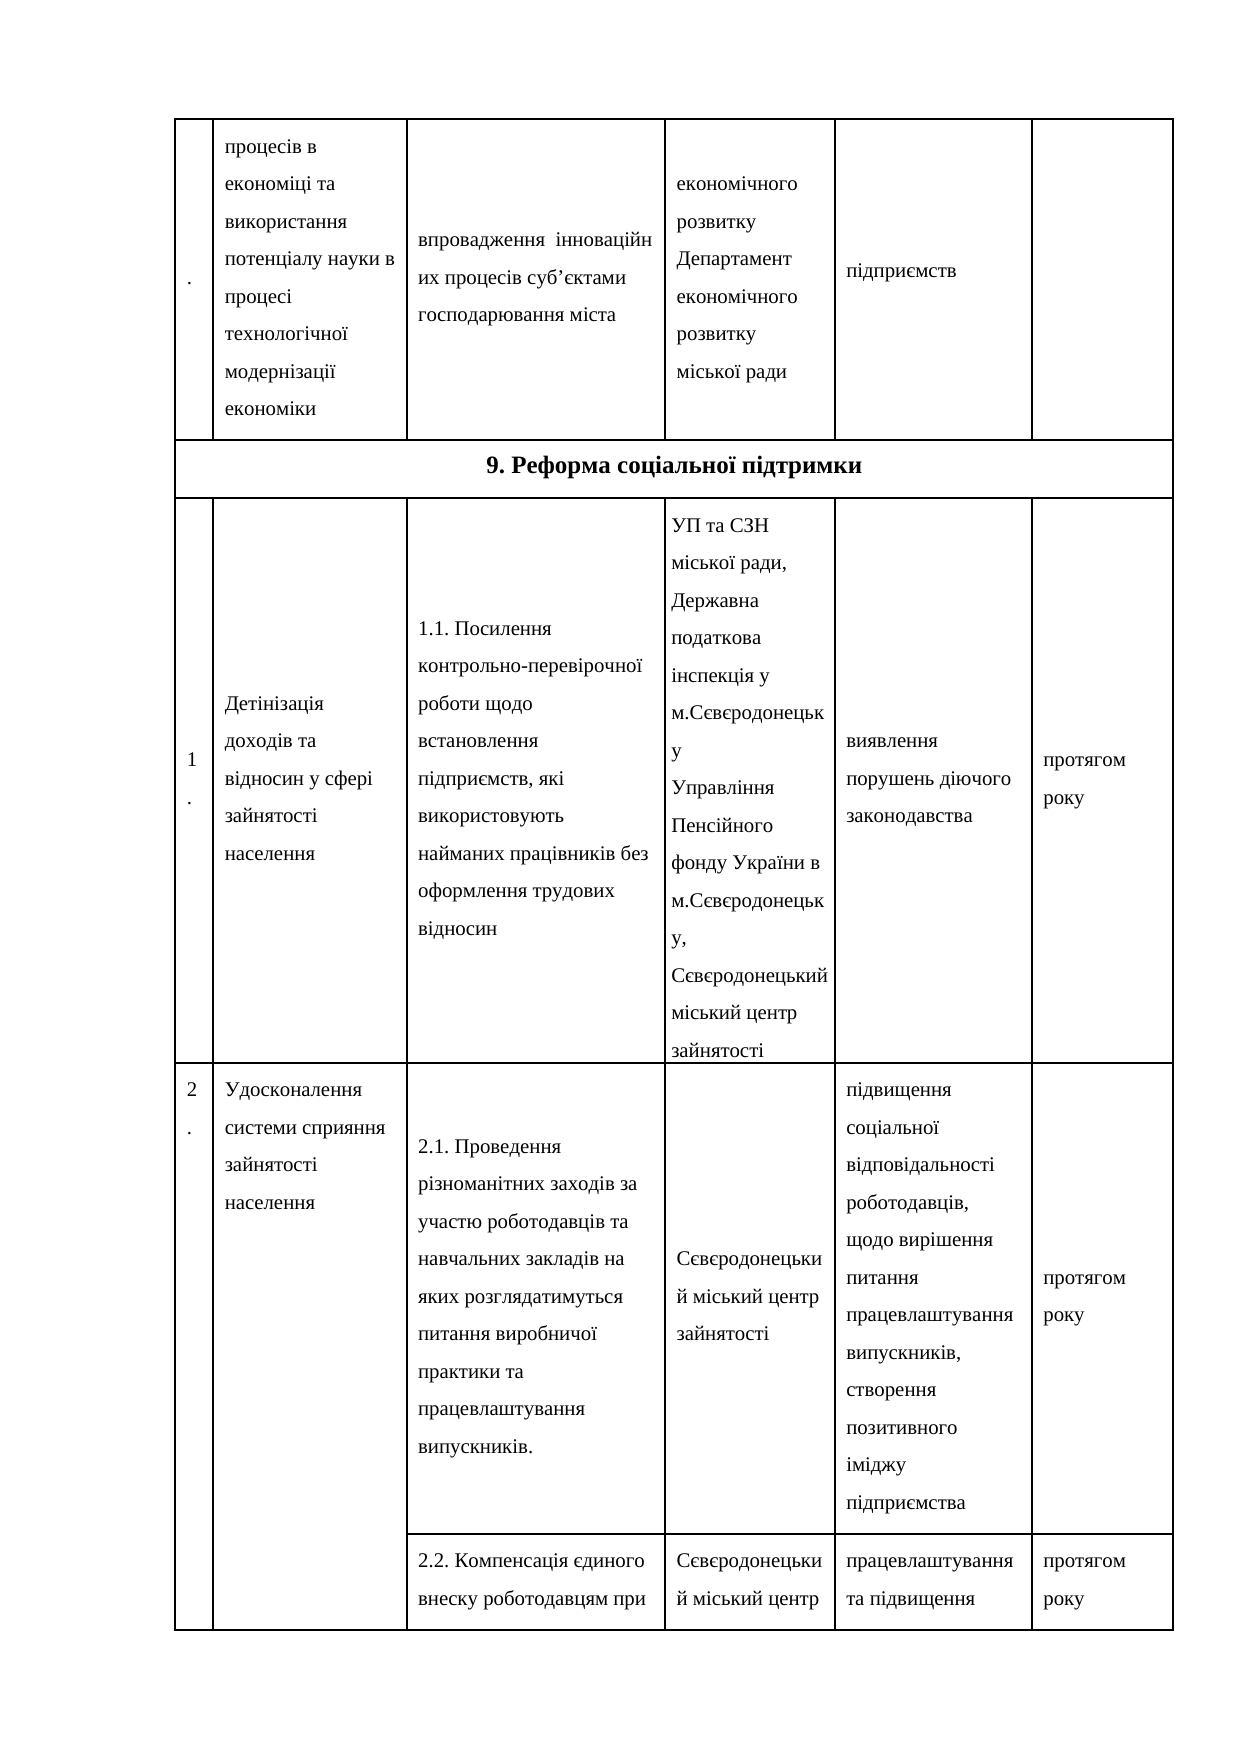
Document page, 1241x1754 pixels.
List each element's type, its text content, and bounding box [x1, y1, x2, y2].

table_cell 1. [176, 499, 212, 1062]
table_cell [666, 1535, 834, 1628]
table_cell протягом року [1033, 499, 1172, 1062]
table_cell Сєвєродонецький міський центр зайнятості [666, 1064, 834, 1533]
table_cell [214, 120, 406, 439]
table_cell Удосконалення системи сприяння зайнятості населення [214, 1064, 406, 1628]
table_cell 2.1. Проведення різноманітних заходів за участю роботодавців та навчальних закладів на яких розглядатимуться питання виробничої практики та працевлаштування випускників. [408, 1064, 664, 1533]
table_cell протягом року [1033, 1064, 1172, 1533]
table_cell 9. Реформа соціальної підтримки [176, 441, 1172, 497]
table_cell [408, 1535, 664, 1628]
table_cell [836, 120, 1031, 439]
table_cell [836, 1535, 1031, 1628]
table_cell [666, 120, 834, 439]
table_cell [408, 120, 664, 439]
table_cell підвищення соціальної відповідальності роботодавців, щодо вирішення питання працевлаштування випускників, створення позитивного іміджу підприємства [836, 1064, 1031, 1533]
table_cell виявлення порушень діючого законодавства [836, 499, 1031, 1062]
table_cell 4. [176, 120, 212, 439]
table_cell 1.1. Посилення контрольно-перевірочної роботи щодо встановлення підприємств, які використовують найманих працівників без оформлення трудових відносин [408, 499, 664, 1062]
table_cell 2. [176, 1064, 212, 1628]
table_cell Детінізація доходів та відносин у сфері зайнятості населення [214, 499, 406, 1062]
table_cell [1033, 120, 1172, 439]
table_cell УП та СЗН міської ради, Державна податкова інспекція у м.Сєвєродонецьку Управління Пенсійного фонду України в м.Сєвєродонецьку, Сєвєродонецький міський центр зайнятості [666, 499, 834, 1062]
table_cell протягом року [1033, 1535, 1172, 1628]
